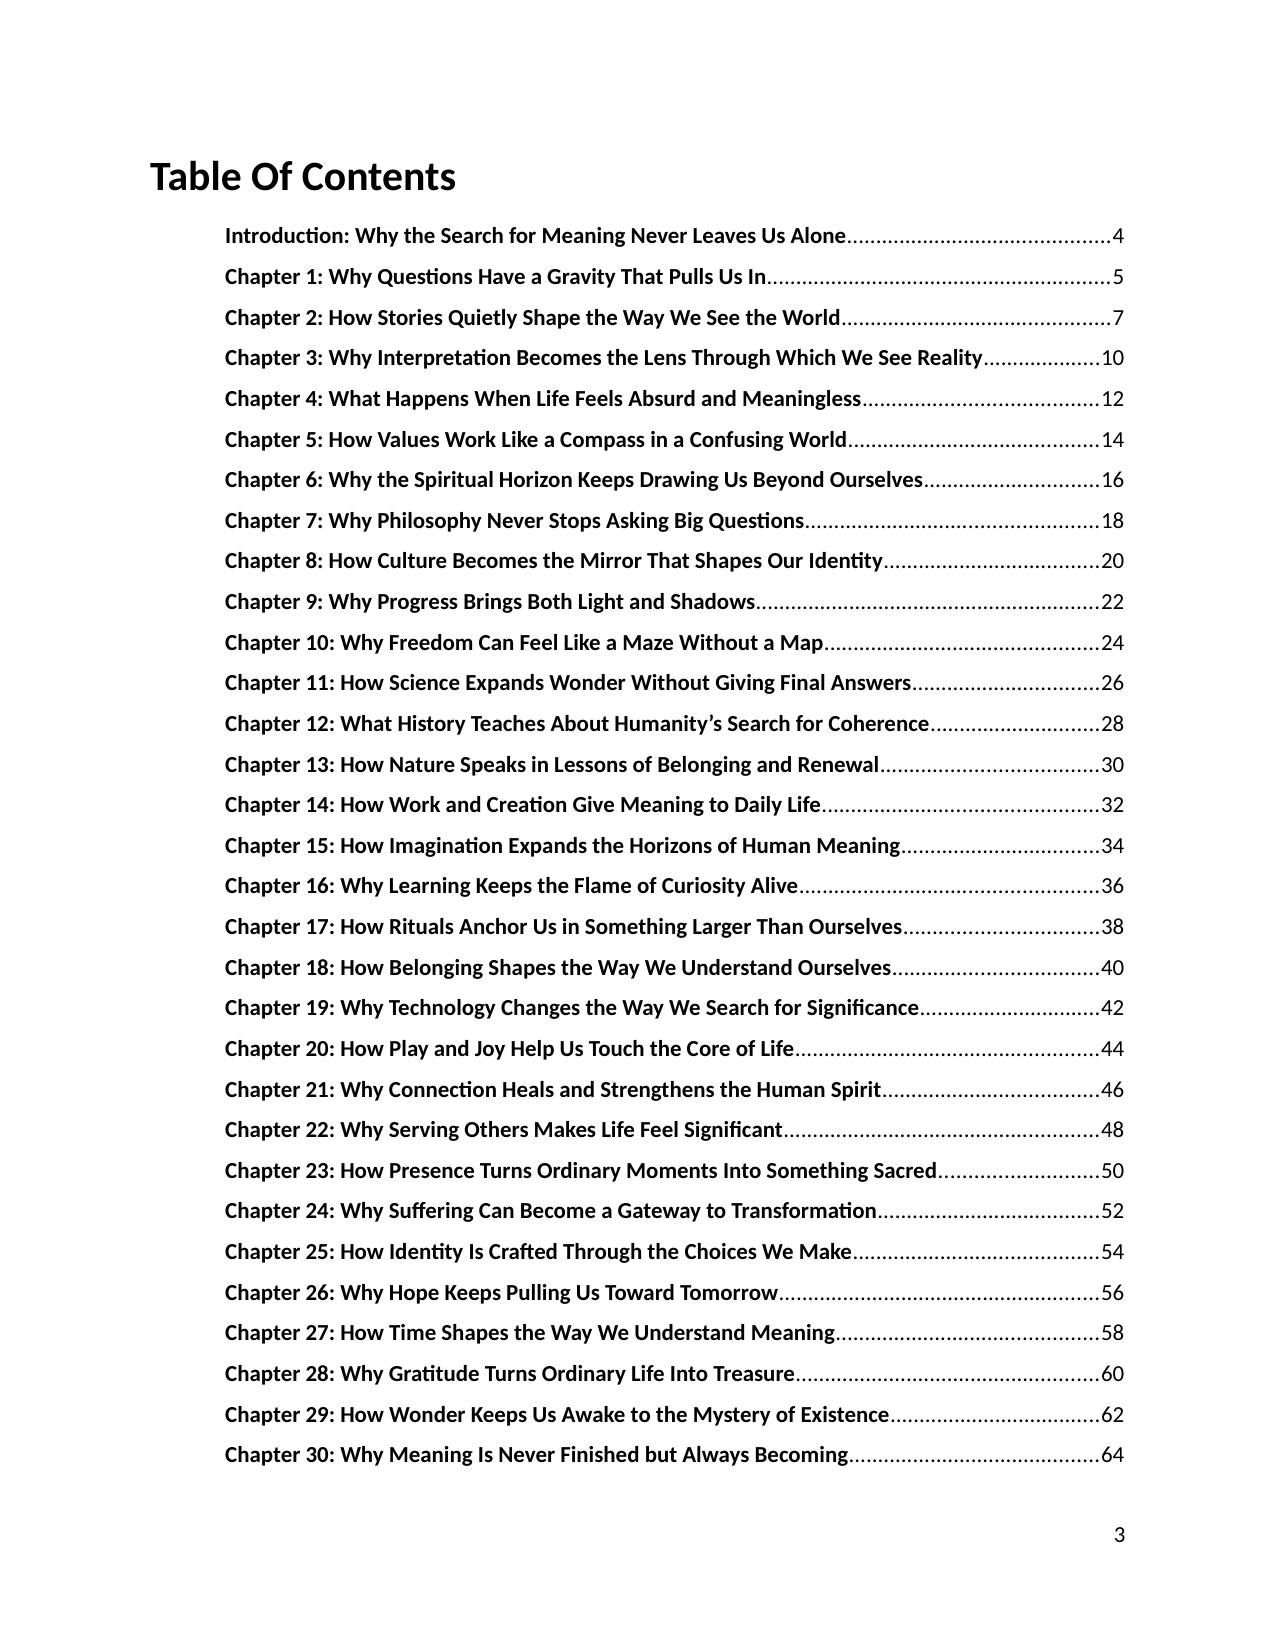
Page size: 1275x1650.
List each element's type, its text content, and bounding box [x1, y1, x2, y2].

text Chapter 25: How Identity Is Crafted Through the Choices We Make 54 [150, 1237, 1125, 1265]
text Chapter 23: How Presence Turns Ordinary Moments Into Something Sacred 50 [150, 1156, 1125, 1184]
text Chapter 1: Why Questions Have a Gravity That Pulls Us In 5 [150, 262, 1125, 290]
text Chapter 5: How Values Work Like a Compass in a Confusing World 14 [150, 425, 1125, 453]
text Chapter 12: What History Teaches About Humanity’s Search for Coherence 28 [150, 709, 1125, 737]
text Chapter 30: Why Meaning Is Never Finished but Always Becoming 64 [150, 1440, 1125, 1468]
text Chapter 27: How Time Shapes the Way We Understand Meaning 58 [150, 1318, 1125, 1346]
text Chapter 8: How Culture Becomes the Mirror That Shapes Our Identity 20 [150, 547, 1125, 574]
text Introduction: Why the Search for Meaning Never Leaves Us Alone 4 [150, 222, 1125, 249]
text Chapter 11: How Science Expands Wonder Without Giving Final Answers 26 [150, 668, 1125, 696]
text Chapter 15: How Imagination Expands the Horizons of Human Meaning 34 [150, 831, 1125, 859]
text Chapter 28: Why Gratitude Turns Ordinary Life Into Treasure 60 [150, 1359, 1125, 1387]
text Chapter 9: Why Progress Brings Both Light and Shadows 22 [150, 587, 1125, 615]
text Table Of Contents [150, 150, 1125, 201]
text Chapter 3: Why Interpretation Becomes the Lens Through Which We See Reality 10 [150, 343, 1125, 371]
text Chapter 7: Why Philosophy Never Stops Asking Big Questions 18 [150, 506, 1125, 534]
text Chapter 6: Why the Spiritual Horizon Keeps Drawing Us Beyond Ourselves 16 [150, 465, 1125, 493]
text Chapter 18: How Belonging Shapes the Way We Understand Ourselves 40 [150, 953, 1125, 981]
text Chapter 29: How Wonder Keeps Us Awake to the Mystery of Existence 62 [150, 1400, 1125, 1428]
text Chapter 17: How Rituals Anchor Us in Something Larger Than Ourselves 38 [150, 912, 1125, 940]
text Chapter 24: Why Suffering Can Become a Gateway to Transformation 52 [150, 1197, 1125, 1224]
text Chapter 4: What Happens When Life Feels Absurd and Meaningless 12 [150, 384, 1125, 412]
text Chapter 21: Why Connection Heals and Strengthens the Human Spirit 46 [150, 1075, 1125, 1103]
text Chapter 26: Why Hope Keeps Pulling Us Toward Tomorrow 56 [150, 1278, 1125, 1306]
text Chapter 10: Why Freedom Can Feel Like a Maze Without a Map 24 [150, 628, 1125, 656]
text Chapter 20: How Play and Joy Help Us Touch the Core of Life 44 [150, 1034, 1125, 1062]
text Chapter 13: How Nature Speaks in Lessons of Belonging and Renewal 30 [150, 750, 1125, 778]
text Chapter 22: Why Serving Others Makes Life Feel Significant 48 [150, 1115, 1125, 1143]
text Chapter 14: How Work and Creation Give Meaning to Daily Life 32 [150, 790, 1125, 818]
text Chapter 16: Why Learning Keeps the Flame of Curiosity Alive 36 [150, 872, 1125, 899]
text Chapter 19: Why Technology Changes the Way We Search for Significance 42 [150, 993, 1125, 1021]
text Chapter 2: How Stories Quietly Shape the Way We See the World 7 [150, 303, 1125, 331]
